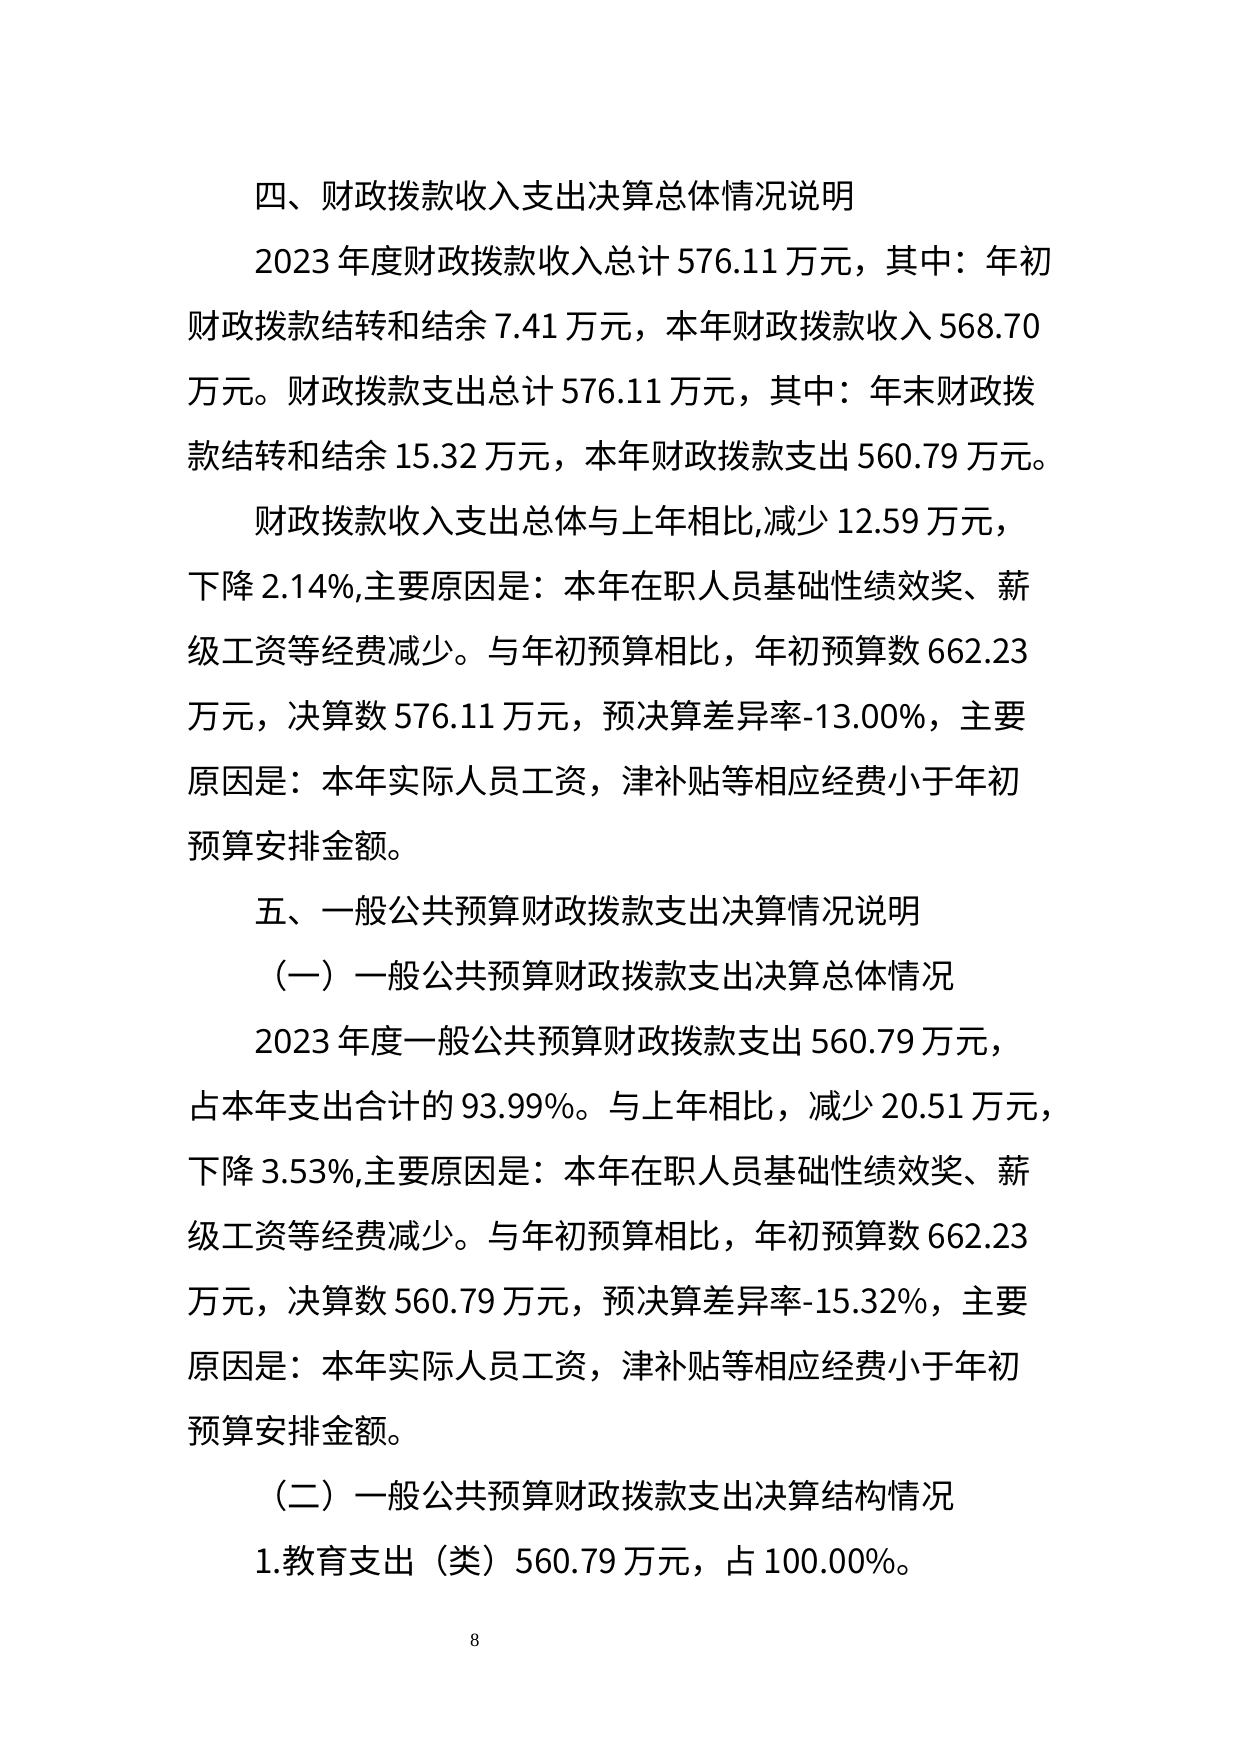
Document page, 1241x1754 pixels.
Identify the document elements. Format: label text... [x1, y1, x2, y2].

text 财政拨款收入支出总体与上年相比,减少12.59万元，下降2.14%,主要原因是：本年在职人员基础性绩效奖、薪级工资等经费减少。与年初预算相比，年初预算数662.23万元，决算数576.11万元，预决算差异率-13.00%，主要原因是：本年实际人员工资，津补贴等相应经费小于年初预算安排金额。 [187, 487, 1053, 877]
text 四、财政拨款收入支出决算总体情况说明 [187, 162, 1053, 227]
text 2023年度一般公共预算财政拨款支出560.79万元，占本年支出合计的93.99%。与上年相比，减少20.51万元，下降3.53%,主要原因是：本年在职人员基础性绩效奖、薪级工资等经费减少。与年初预算相比，年初预算数662.23万元，决算数560.79万元，预决算差异率-15.32%，主要原因是：本年实际人员工资，津补贴等相应经费小于年初预算安排金额。 [187, 1007, 1053, 1462]
list 一般公共预算财政拨款支出决算结构情况 [187, 1462, 1053, 1527]
text 2023年度财政拨款收入总计576.11万元，其中：年初财政拨款结转和结余7.41万元，本年财政拨款收入568.70万元。财政拨款支出总计576.11万元，其中：年末财政拨款结转和结余15.32万元，本年财政拨款支出560.79万元。 [187, 227, 1053, 487]
text 1.教育支出（类）560.79万元，占100.00%。 [187, 1527, 1053, 1592]
text 五、一般公共预算财政拨款支出决算情况说明 [187, 877, 1053, 942]
text （一）一般公共预算财政拨款支出决算总体情况 [187, 942, 1053, 1007]
